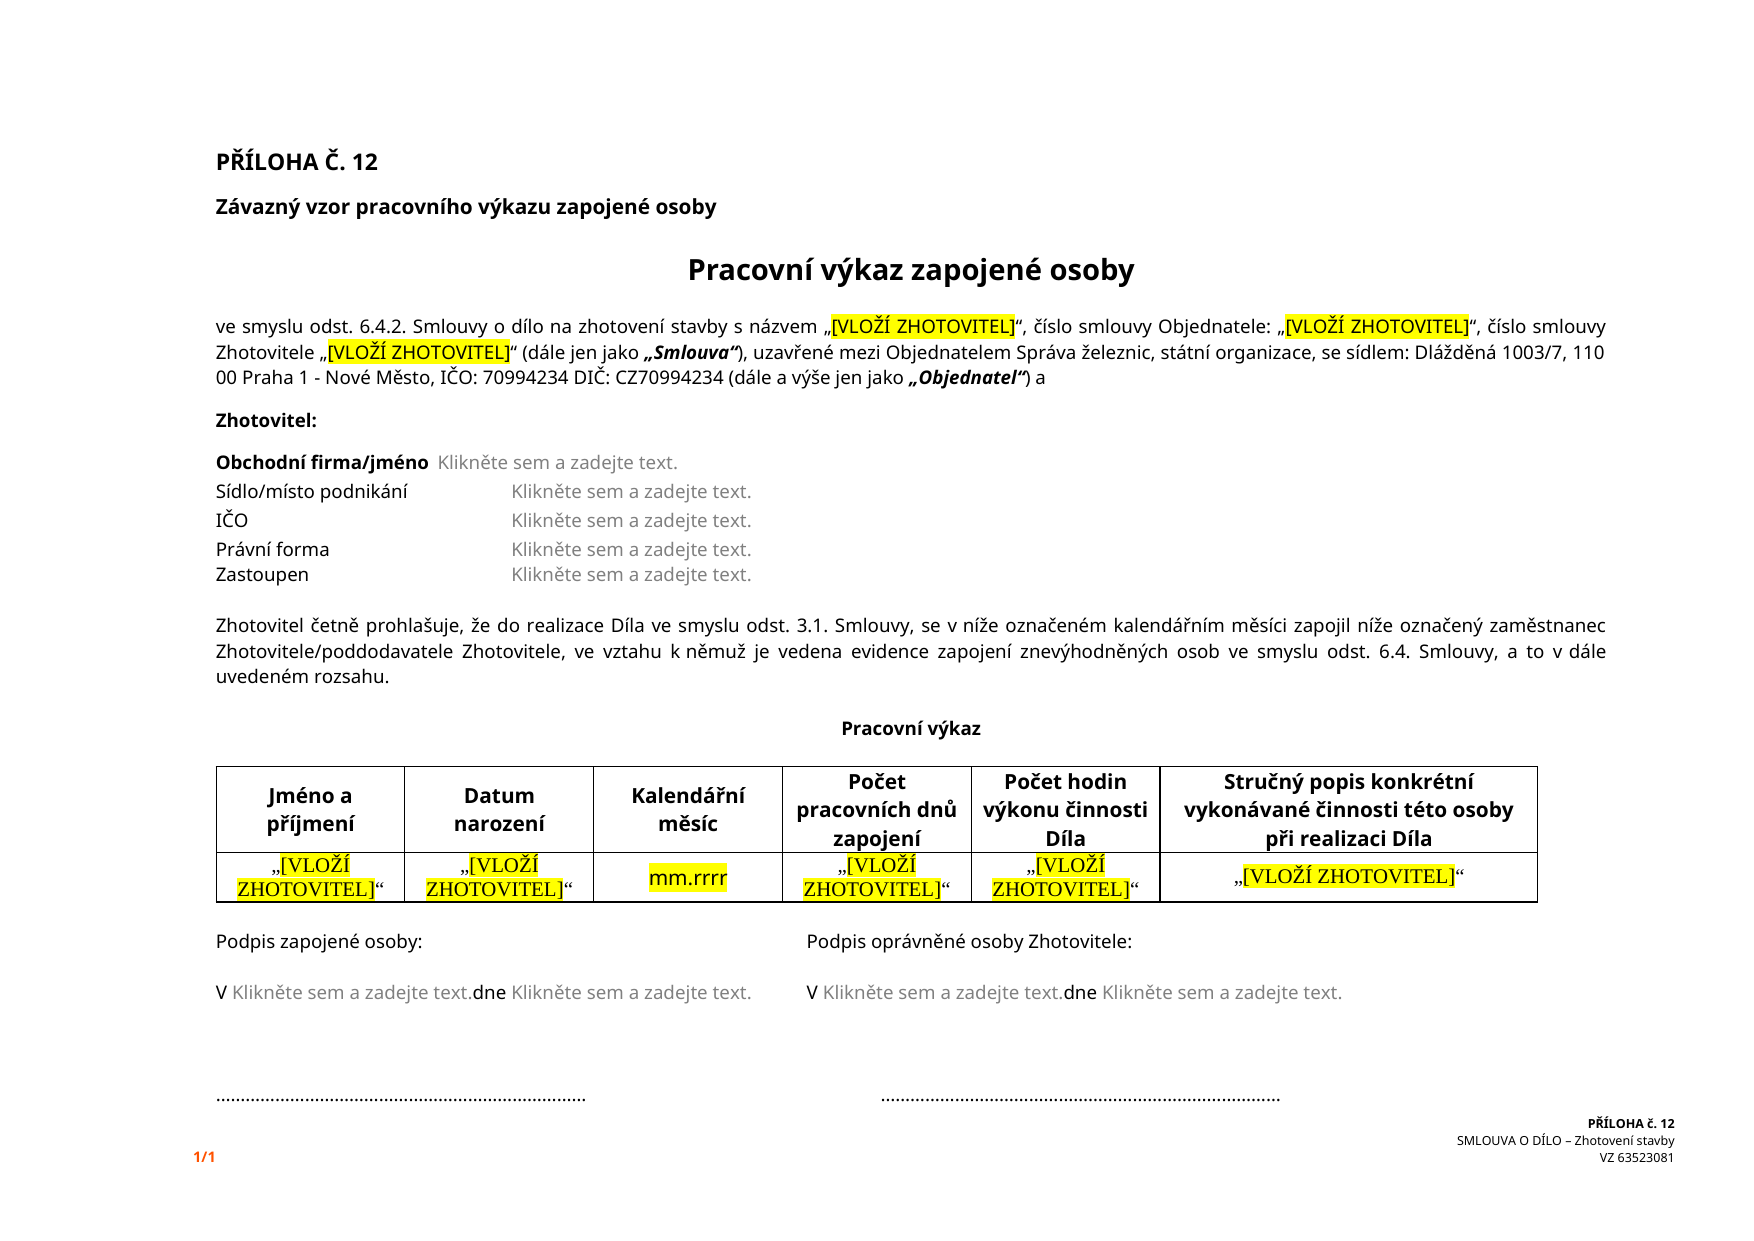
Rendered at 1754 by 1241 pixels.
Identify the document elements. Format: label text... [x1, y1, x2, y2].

text IČO [216, 504, 1606, 533]
table_cell mm.rrrr [594, 853, 782, 901]
text V dne V dne [216, 979, 1606, 1004]
table_cell „[VLOŽÍ ZHOTOVITEL]“ [405, 853, 593, 901]
text Zastoupen [216, 562, 1606, 587]
table_header Jméno a příjmení [217, 767, 404, 852]
text Sídlo/místo podnikání [216, 475, 1606, 504]
table_cell „[VLOŽÍ ZHOTOVITEL]“ [783, 853, 971, 901]
text ………………………………………………………………… ……………………………………………………………………… [216, 1081, 1606, 1107]
table_cell „[VLOŽÍ ZHOTOVITEL]“ [972, 853, 1159, 901]
table_cell „[VLOŽÍ ZHOTOVITEL]“ [1161, 853, 1537, 901]
text ve smyslu odst. 6.4.2. Smlouvy o dílo na zhotovení stavby s názvem „[VLOŽÍ ZHOTOVITEL]“, číslo smlouvy Objednatele: „[VLOŽÍ ZHOTOVITEL]“, číslo smlouvy Zhotovitele „[VLOŽÍ ZHOTOVITEL]“ (dále jen jako „Smlouva“), uzavřené mezi Objednatelem Správa železnic, státní organizace, se sídlem: Dlážděná 1003/7, 110 00 Praha 1 - Nové Město, IČO: 70994234 DIČ: CZ70994234 (dále a výše jen jako „Objednatel“) a [216, 313, 1606, 390]
text Právní forma [216, 533, 1606, 562]
text Zhotovitel: [216, 402, 1606, 433]
text Zhotovitel četně prohlašuje, že do realizace Díla ve smyslu odst. 3.1. Smlouvy, se v níže označeném kalendářním měsíci zapojil níže označený zaměstnanec Zhotovitele/poddodavatele Zhotovitele, ve vztahu k němuž je vedena evidence zapojení znevýhodněných osob ve smyslu odst. 6.4. Smlouvy, a to v dále uvedeném rozsahu. [216, 613, 1606, 689]
text Podpis zapojené osoby: Podpis oprávněné osoby Zhotovitele: [216, 928, 1606, 953]
text Pracovní výkaz [216, 715, 1606, 740]
text Příloha č. 12 [216, 146, 1606, 177]
table_cell „[VLOŽÍ ZHOTOVITEL]“ [217, 853, 404, 901]
table_header Počet hodin výkonu činnosti Díla [972, 767, 1159, 852]
text Závazný vzor pracovního výkazu zapojené osoby [216, 192, 1606, 221]
text Pracovní výkaz zapojené osoby [216, 249, 1606, 288]
table_header Stručný popis konkrétní vykonávané činnosti této osoby při realizaci Díla [1161, 767, 1537, 852]
text Obchodní firma/jméno [216, 446, 1606, 475]
table_header Kalendářní měsíc [594, 767, 782, 852]
table_header Datum narození [405, 767, 593, 852]
table_header Počet pracovních dnů zapojení [783, 767, 971, 852]
